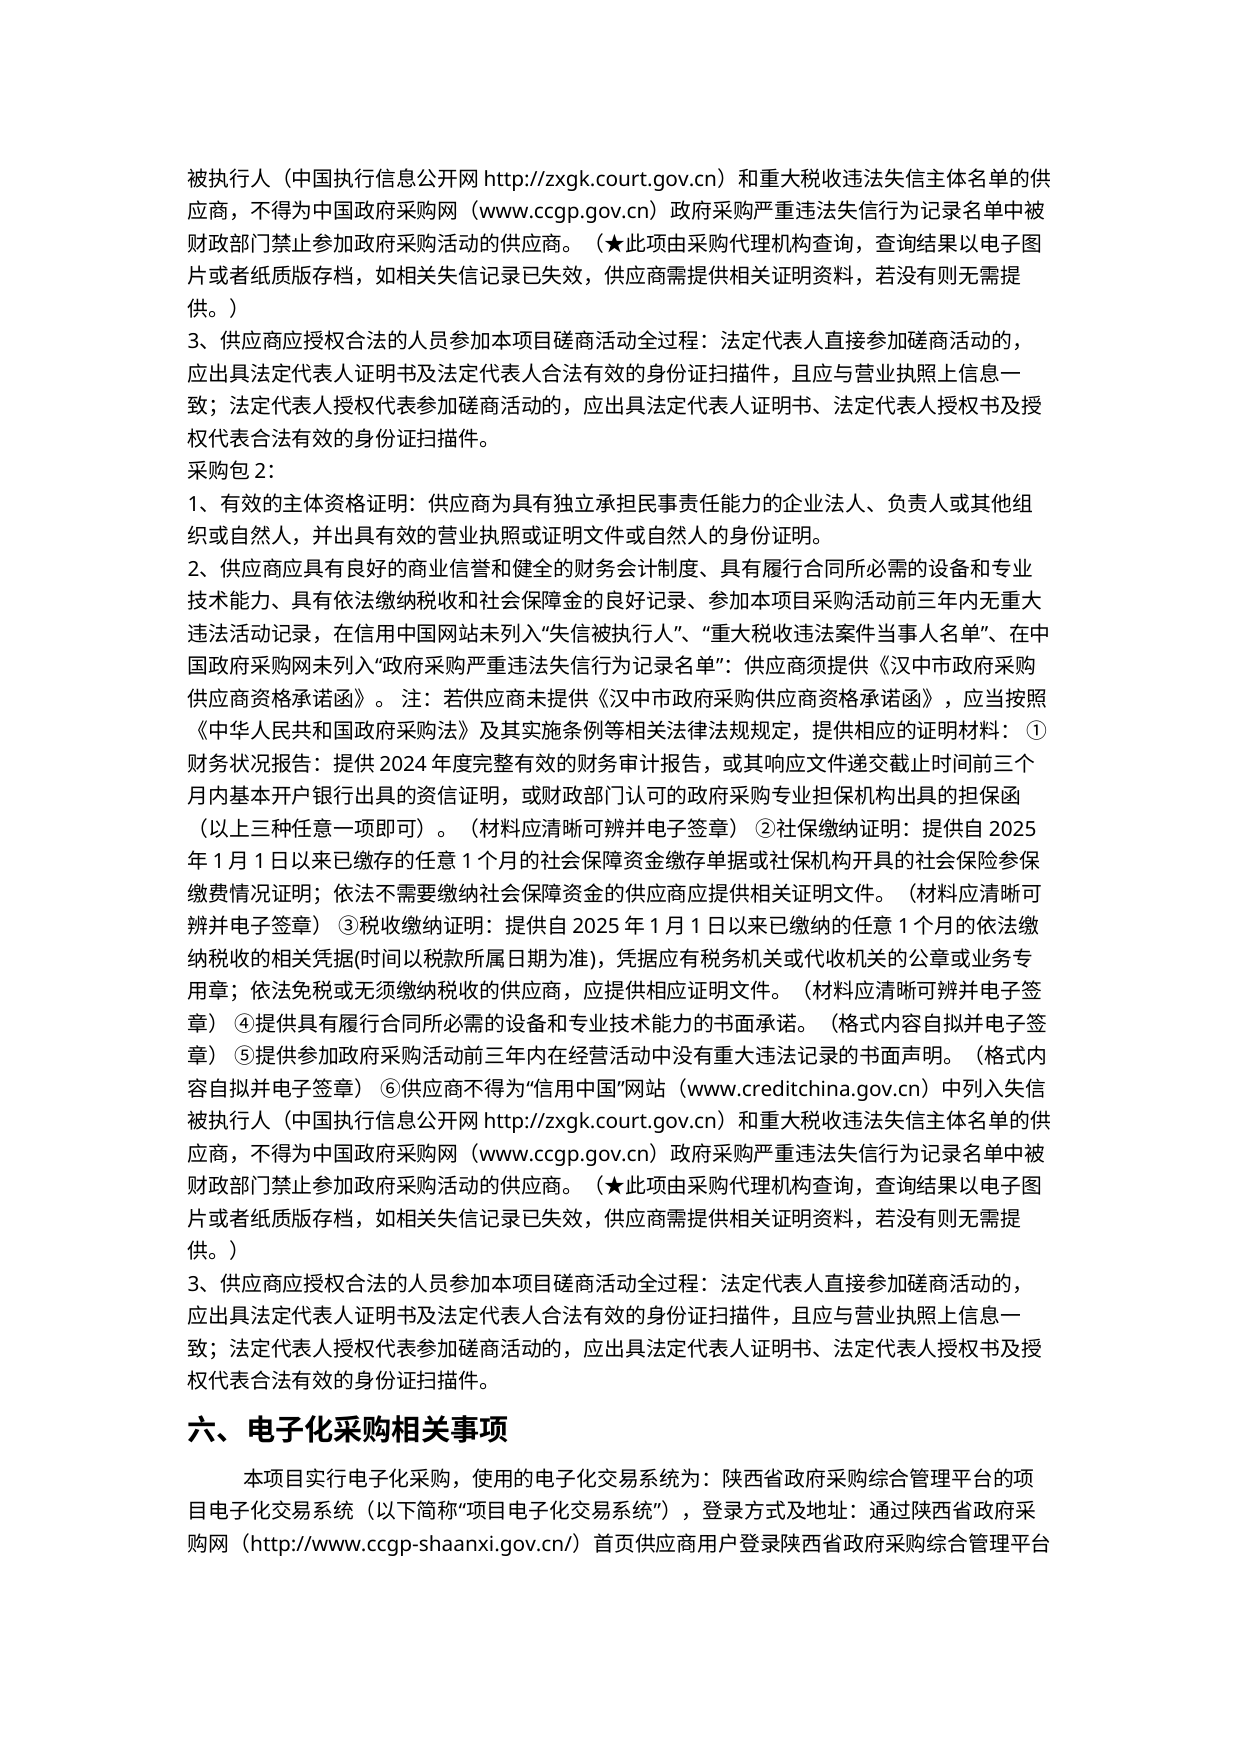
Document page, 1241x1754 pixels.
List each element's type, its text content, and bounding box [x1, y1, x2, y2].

text 采购包2： [187, 454, 1053, 487]
text 3、供应商应授权合法的人员参加本项目磋商活动全过程：法定代表人直接参加磋商活动的，应出具法定代表人证明书及法定代表人合法有效的身份证扫描件，且应与营业执照上信息一致；法定代表人授权代表参加磋商活动的，应出具法定代表人证明书、法定代表人授权书及授权代表合法有效的身份证扫描件。 [187, 1267, 1053, 1397]
text 1、有效的主体资格证明：供应商为具有独立承担民事责任能力的企业法人、负责人或其他组织或自然人，并出具有效的营业执照或证明文件或自然人的身份证明。 [187, 487, 1053, 552]
text 3、供应商应授权合法的人员参加本项目磋商活动全过程：法定代表人直接参加磋商活动的，应出具法定代表人证明书及法定代表人合法有效的身份证扫描件，且应与营业执照上信息一致；法定代表人授权代表参加磋商活动的，应出具法定代表人证明书、法定代表人授权书及授权代表合法有效的身份证扫描件。 [187, 324, 1053, 454]
text 六、电子化采购相关事项 [187, 1397, 1053, 1462]
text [187, 162, 1053, 324]
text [187, 1462, 1053, 1559]
